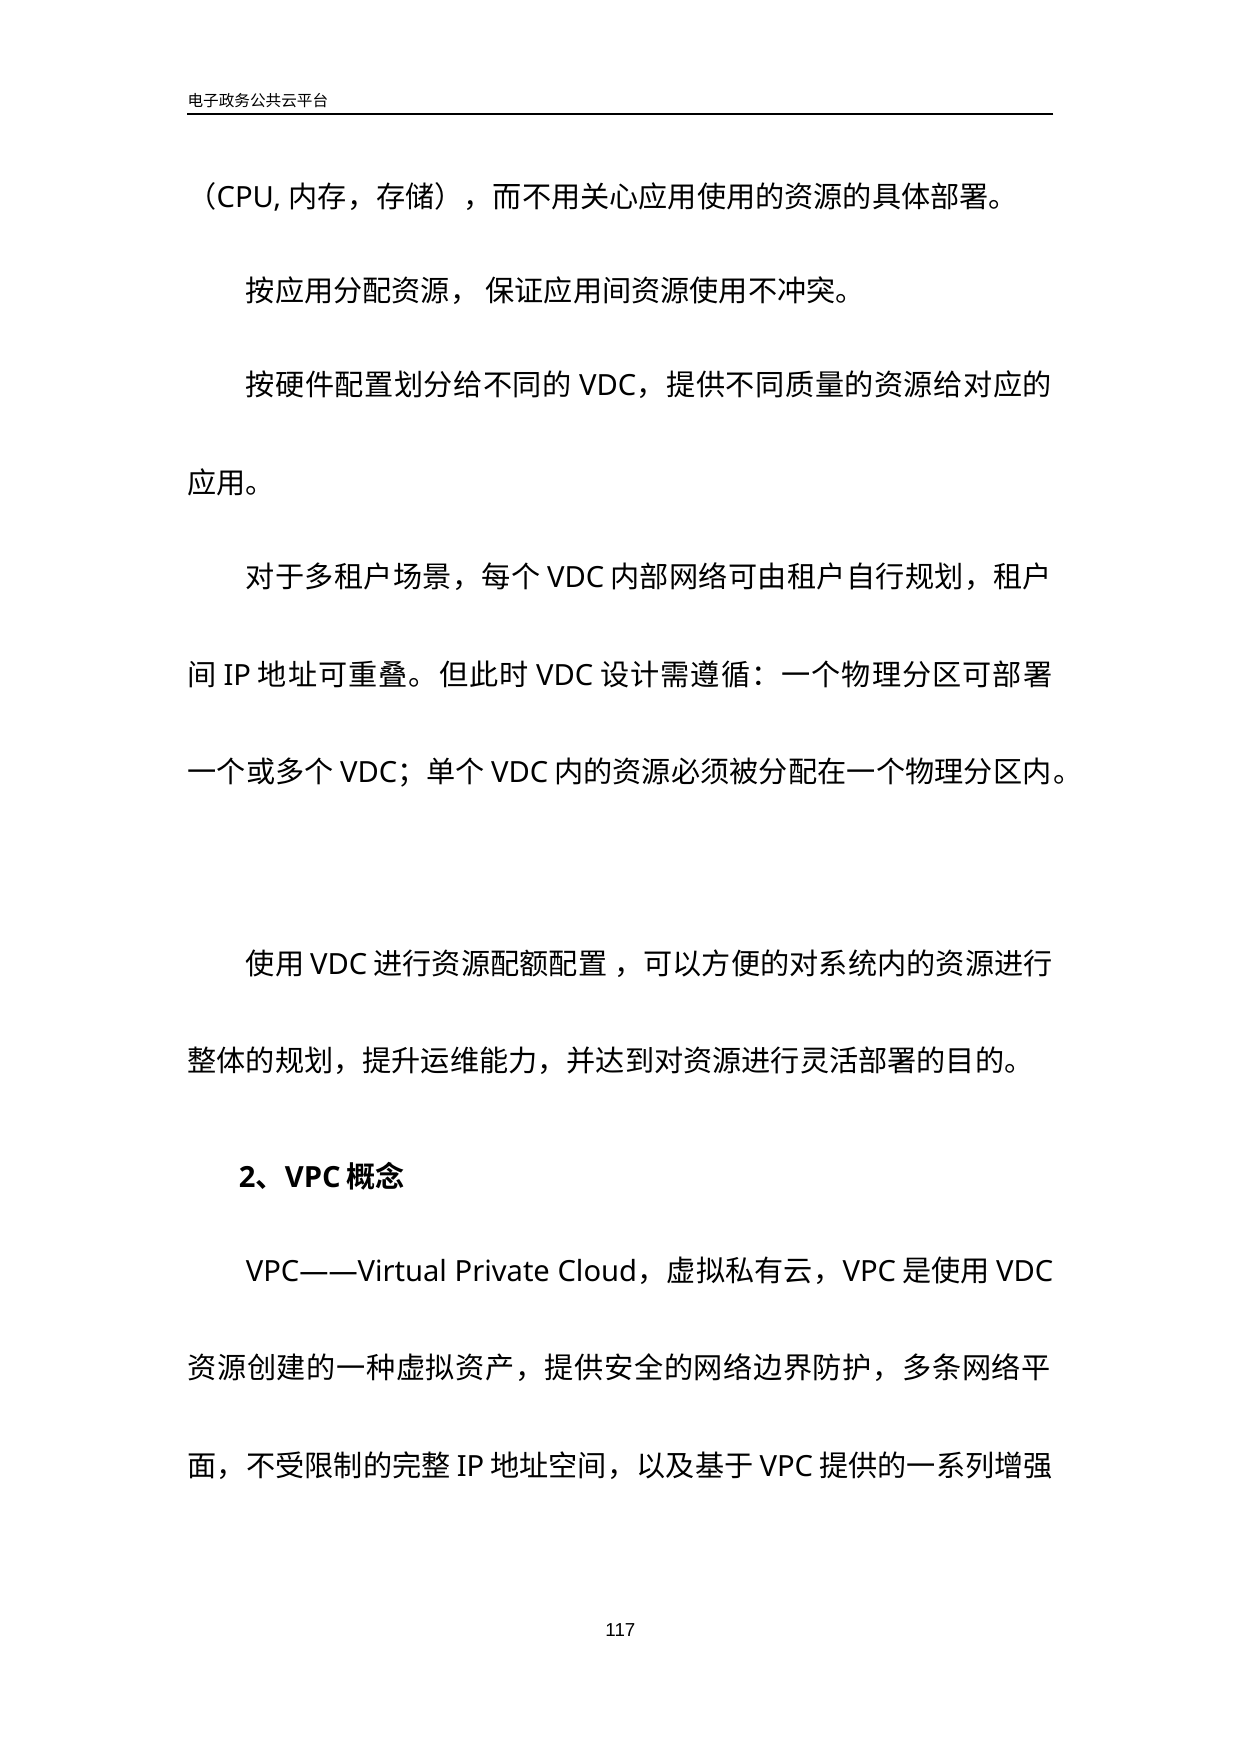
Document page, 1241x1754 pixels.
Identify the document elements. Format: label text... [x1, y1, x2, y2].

list 2、VPC概念 [187, 1142, 1053, 1207]
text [187, 1236, 1053, 1496]
text 按应用分配资源， 保证应用间资源使用不冲突。 [187, 256, 1053, 321]
text 按硬件配置划分给不同的VDC，提供不同质量的资源给对应的应用。 [187, 351, 1053, 513]
text 对于多租户场景，每个VDC内部网络可由租户自行规划，租户间IP地址可重叠。但此时VDC设计需遵循：一个物理分区可部署一个或多个VDC；单个VDC内的资源必须被分配在一个物理分区内。 [187, 542, 1053, 900]
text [187, 162, 1053, 227]
text 使用VDC进行资源配额配置 ，可以方便的对系统内的资源进行整体的规划，提升运维能力，并达到对资源进行灵活部署的目的。 [187, 929, 1053, 1092]
